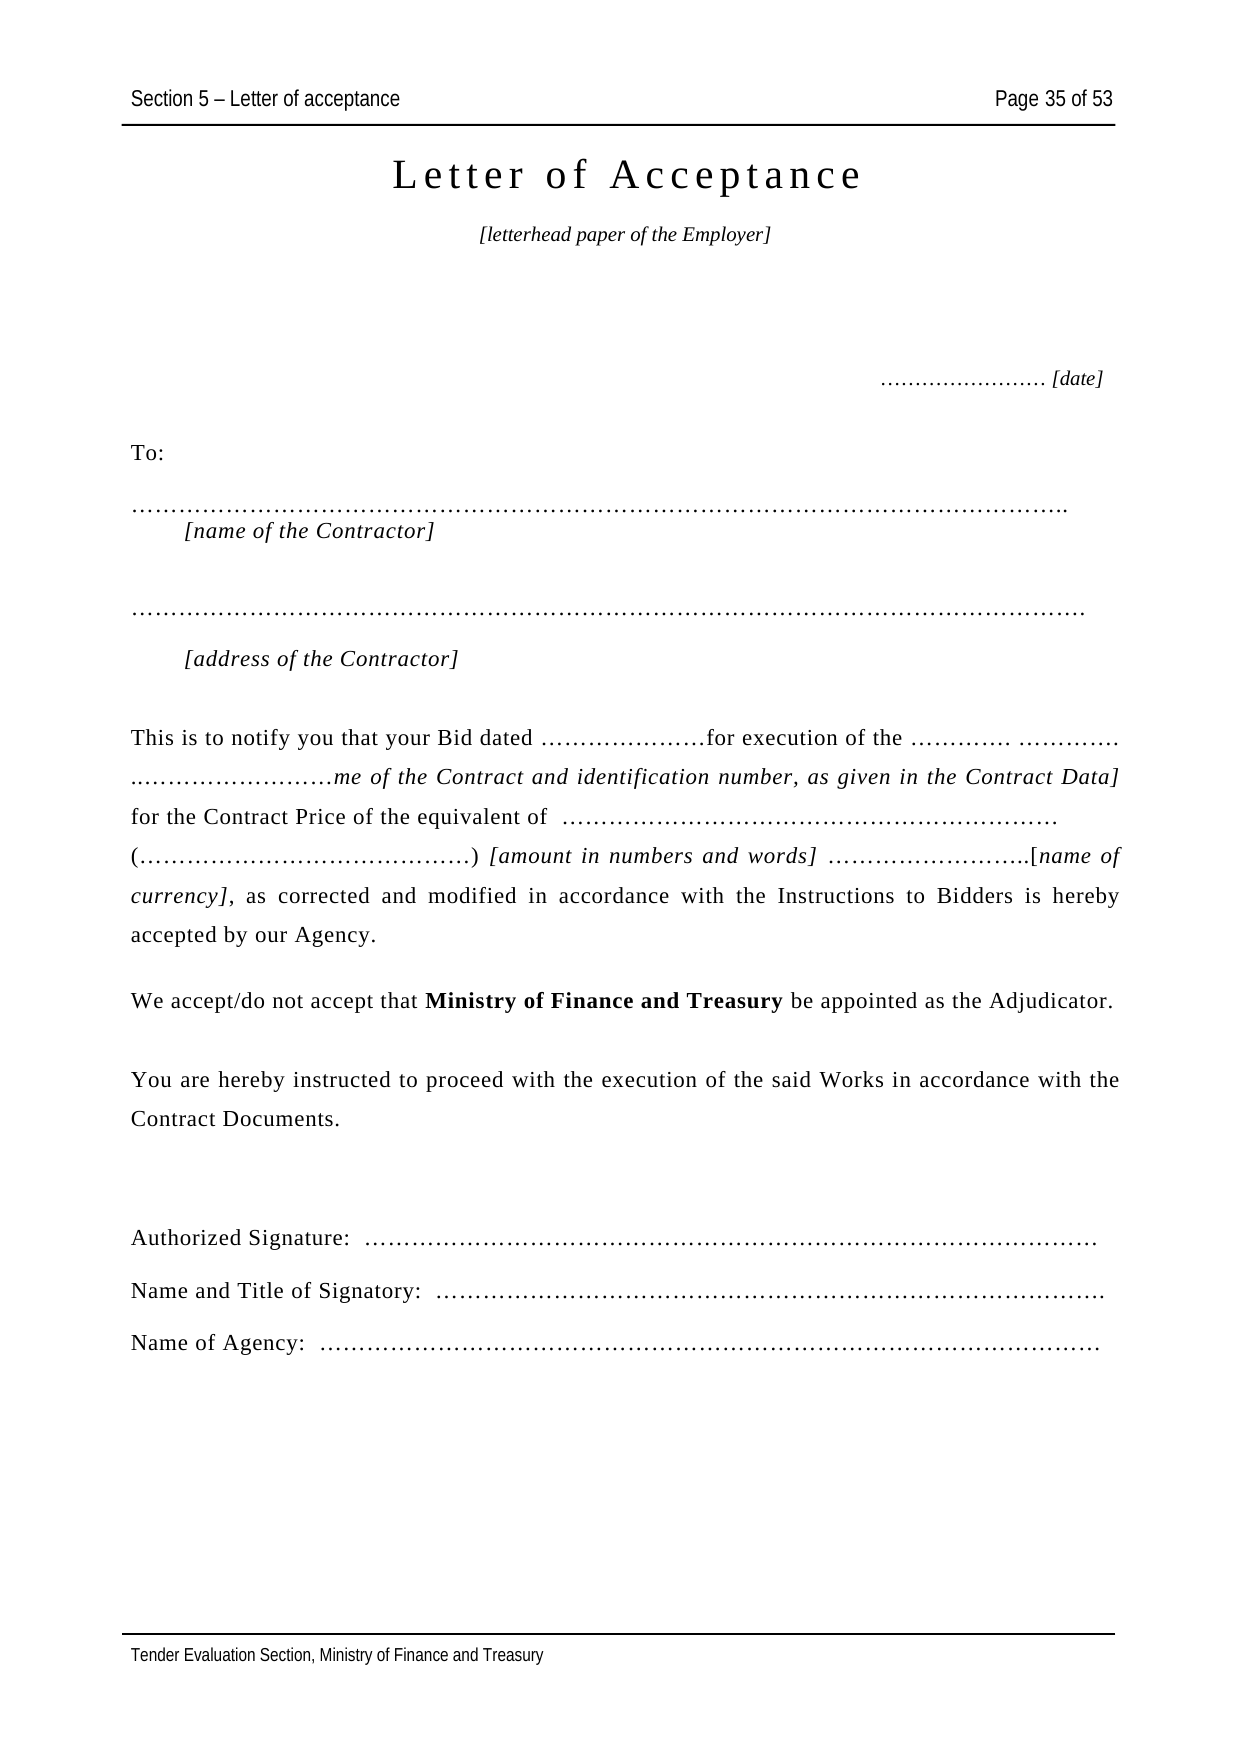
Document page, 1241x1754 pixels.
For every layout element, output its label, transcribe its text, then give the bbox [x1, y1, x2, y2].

text You are hereby instructed to proceed with the execution of the said Works in accordance with the Contract Documents. [131, 1066, 1122, 1132]
text [name of the Contractor] [131, 518, 1122, 544]
text (……………………………………) [amount in numbers and words] ……………………..[name of currency], as corrected and modified in accordance with the Instructions to Bidders is hereby accepted by our Agency. [131, 842, 1122, 948]
text …………………… [date] [131, 366, 1122, 390]
text To: ……………………………………………………………………………………………………….. [131, 438, 1122, 518]
text This is to notify you that your Bid dated …………………for execution of the …………. …………. ..……………………me of the Contract and identification number, as given in the Contract Data] for the Contract Price of the equivalent of ……………………………………………………… [131, 724, 1122, 829]
text …………………………………………………………………………………………………………. [131, 570, 1122, 621]
text Name of Agency: ……………………………………………………………………………………… [131, 1329, 1122, 1356]
text [address of the Contractor] [131, 645, 1122, 671]
text Authorized Signature: ………………………………………………………………………………… [131, 1224, 1122, 1250]
text We accept/do not accept that Ministry of Finance and Treasury be appointed as the Adjudicator. [131, 987, 1122, 1013]
text Name and Title of Signatory: …………………………………………………………………………. [131, 1277, 1122, 1303]
text Letter of Acceptance [131, 150, 1122, 198]
text [letterhead paper of the Employer] [131, 222, 1122, 246]
